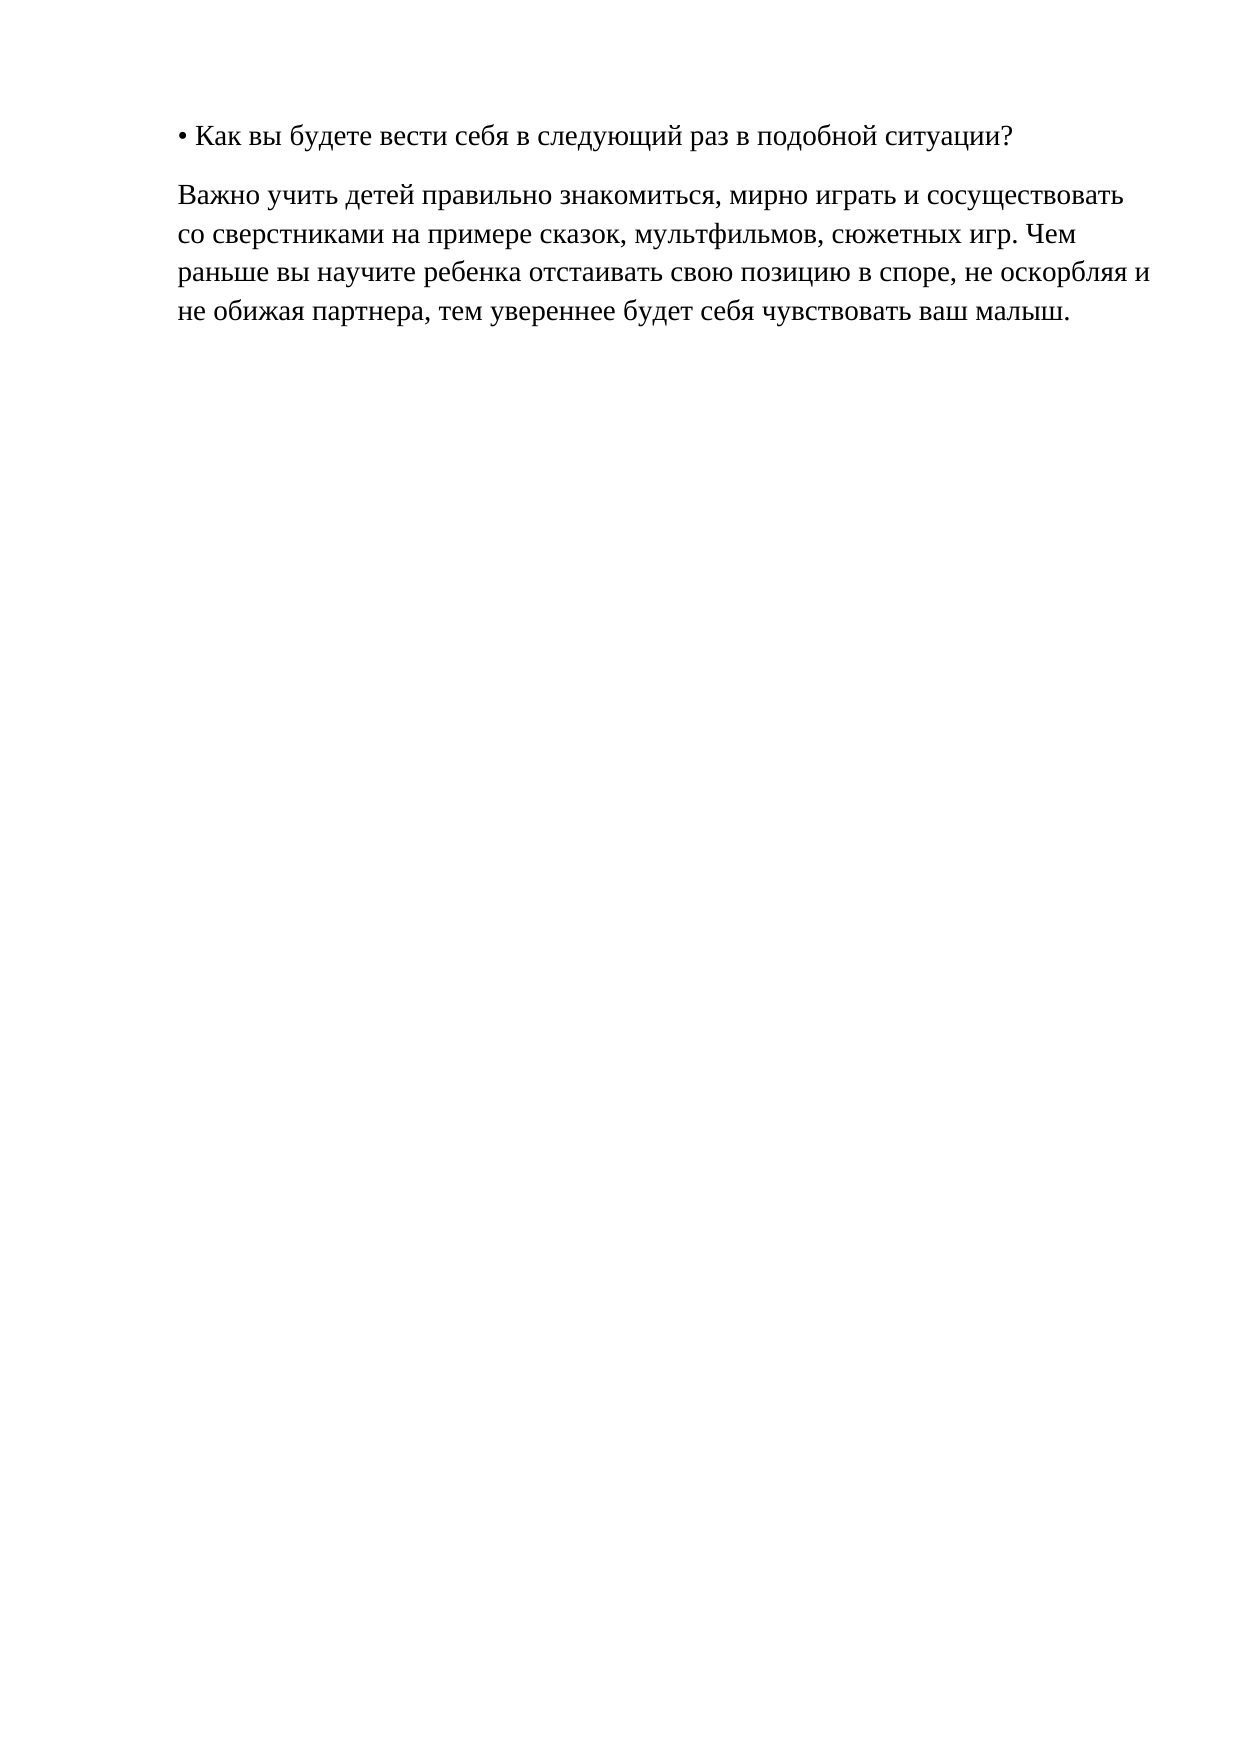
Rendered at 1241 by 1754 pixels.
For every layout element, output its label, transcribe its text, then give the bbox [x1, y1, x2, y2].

text • Как вы будете вести себя в следующий раз в подобной ситуации? [177, 118, 1152, 152]
text Важно учить детей правильно знакомиться, мирно играть и сосуществовать со сверстниками на примере сказок, мультфильмов, сюжетных игр. Чем раньше вы научите ребенка отстаивать свою позицию в споре, не оскорбляя и не обижая партнера, тем увереннее будет себя чувствовать ваш малыш. [177, 177, 1152, 327]
